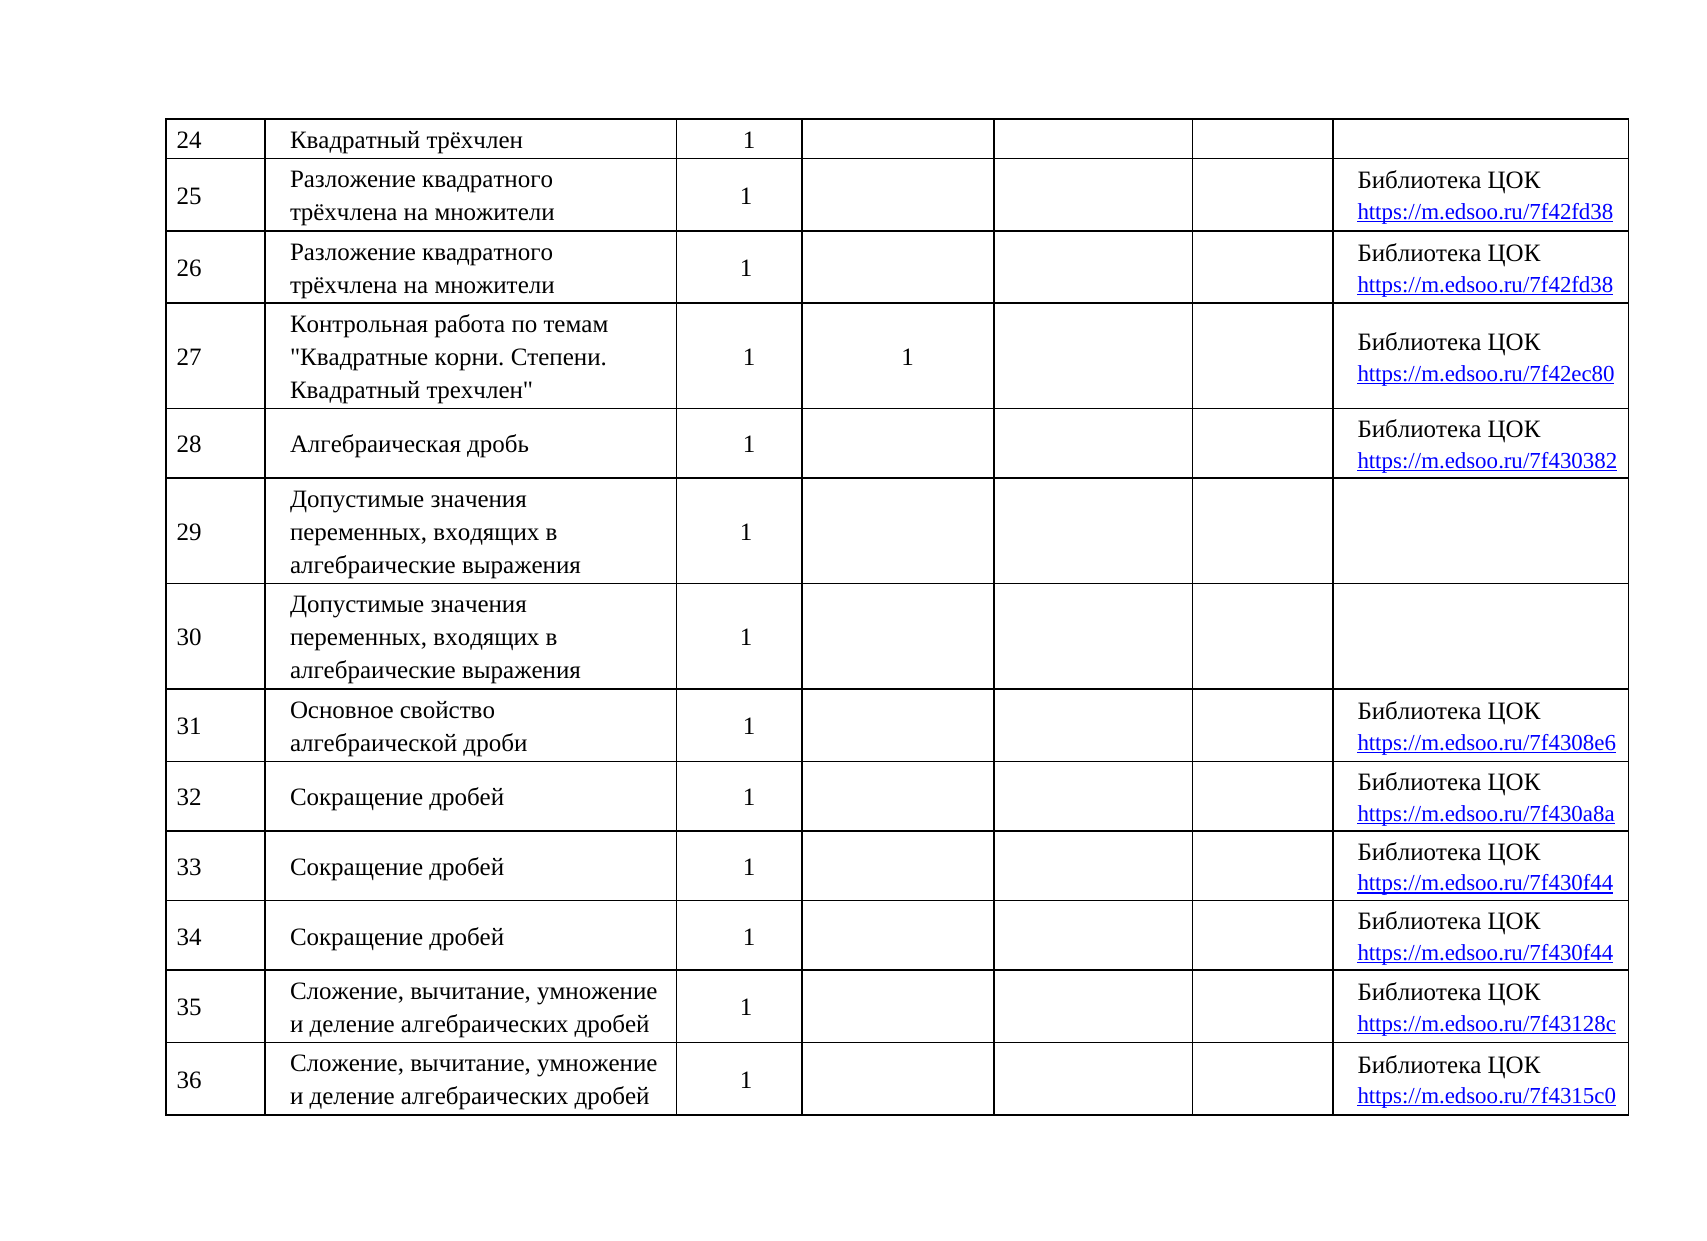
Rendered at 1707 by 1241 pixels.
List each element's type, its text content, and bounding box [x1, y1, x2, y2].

table_cell [1193, 762, 1332, 830]
table_cell 1 [677, 479, 801, 583]
table_cell [995, 901, 1192, 969]
table_cell [1193, 584, 1332, 688]
table_cell 1 [803, 304, 993, 408]
table_cell Контрольная работа по темам "Квадратные корни. Степени. Квадратный трехчлен" [266, 304, 676, 408]
table_cell [995, 762, 1192, 830]
table_cell Сокращение дробей [266, 762, 676, 830]
table_cell Сокращение дробей [266, 901, 676, 969]
table_cell 34 [167, 901, 264, 969]
table_cell [995, 409, 1192, 477]
table_cell Квадратный трёхчлен [266, 120, 676, 157]
table_cell 36 [167, 1043, 264, 1114]
table_cell 27 [167, 304, 264, 408]
table_cell 25 [167, 159, 264, 230]
table_cell Библиотека ЦОК https://m.edsoo.ru/7f4315c0 [1334, 1043, 1628, 1114]
table_cell Библиотека ЦОК https://m.edsoo.ru/7f42ec80 [1334, 304, 1628, 408]
table_cell 33 [167, 832, 264, 900]
table_cell [995, 584, 1192, 688]
table_cell Библиотека ЦОК https://m.edsoo.ru/7f430382 [1334, 409, 1628, 477]
table_cell Сокращение дробей [266, 832, 676, 900]
table_cell 24 [167, 120, 264, 157]
table_cell 1 [677, 584, 801, 688]
table_cell [995, 304, 1192, 408]
table_cell [995, 1043, 1192, 1114]
table_cell [1193, 479, 1332, 583]
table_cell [266, 971, 676, 1042]
table_cell [1193, 690, 1332, 761]
table_cell [1193, 409, 1332, 477]
table_cell 1 [677, 232, 801, 302]
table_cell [266, 1043, 676, 1114]
table_cell [803, 971, 993, 1042]
table_cell [995, 120, 1192, 157]
table_cell 1 [677, 762, 801, 830]
table_cell Библиотека ЦОК https://m.edsoo.ru/7f42fd38 [1334, 159, 1628, 230]
table_cell [995, 232, 1192, 302]
table_cell 26 [167, 232, 264, 302]
table_cell 1 [677, 971, 801, 1042]
table_cell 29 [167, 479, 264, 583]
table_cell [803, 1043, 993, 1114]
table_cell [803, 762, 993, 830]
table_cell [803, 690, 993, 761]
table_cell Допустимые значения переменных, входящих в алгебраические выражения [266, 479, 676, 583]
table_cell [1334, 479, 1628, 583]
table_cell 1 [677, 690, 801, 761]
table_cell 1 [677, 159, 801, 230]
table_cell 30 [167, 584, 264, 688]
table_cell [1193, 1043, 1332, 1114]
table_cell [1193, 304, 1332, 408]
table_cell Библиотека ЦОК https://m.edsoo.ru/7f430f44 [1334, 832, 1628, 900]
table_cell 1 [677, 901, 801, 969]
table_cell Разложение квадратного трёхчлена на множители [266, 159, 676, 230]
table_cell [1193, 832, 1332, 900]
table_cell [1193, 901, 1332, 969]
table_cell [1193, 232, 1332, 302]
table_cell Допустимые значения переменных, входящих в алгебраические выражения [266, 584, 676, 688]
table_cell [1193, 159, 1332, 230]
table_cell [803, 832, 993, 900]
table_cell [1193, 971, 1332, 1042]
table_cell Основное свойство алгебраической дроби [266, 690, 676, 761]
table_cell [803, 159, 993, 230]
table_cell [803, 479, 993, 583]
table_cell [995, 971, 1192, 1042]
table_cell 28 [167, 409, 264, 477]
table_cell 1 [677, 120, 801, 157]
table_cell Библиотека ЦОК https://m.edsoo.ru/7f42fd38 [1334, 232, 1628, 302]
table_cell [995, 159, 1192, 230]
table_cell [803, 409, 993, 477]
table_cell Алгебраическая дробь [266, 409, 676, 477]
table_cell [1334, 120, 1628, 157]
table_cell Разложение квадратного трёхчлена на множители [266, 232, 676, 302]
table_cell [1334, 584, 1628, 688]
table_cell Библиотека ЦОК https://m.edsoo.ru/7f430a8a [1334, 762, 1628, 830]
table_cell [1193, 120, 1332, 157]
table_cell 1 [677, 304, 801, 408]
table_cell [803, 232, 993, 302]
table_cell [803, 120, 993, 157]
table_cell 35 [167, 971, 264, 1042]
table_cell Библиотека ЦОК https://m.edsoo.ru/7f430f44 [1334, 901, 1628, 969]
table_cell 1 [677, 409, 801, 477]
table_cell 1 [677, 832, 801, 900]
table_cell [803, 584, 993, 688]
table_cell [995, 479, 1192, 583]
table_cell Библиотека ЦОК https://m.edsoo.ru/7f43128c [1334, 971, 1628, 1042]
table_cell [995, 832, 1192, 900]
table_cell 1 [677, 1043, 801, 1114]
table_cell 31 [167, 690, 264, 761]
table_cell [995, 690, 1192, 761]
table_cell Библиотека ЦОК https://m.edsoo.ru/7f4308e6 [1334, 690, 1628, 761]
table_cell [803, 901, 993, 969]
table_cell 32 [167, 762, 264, 830]
